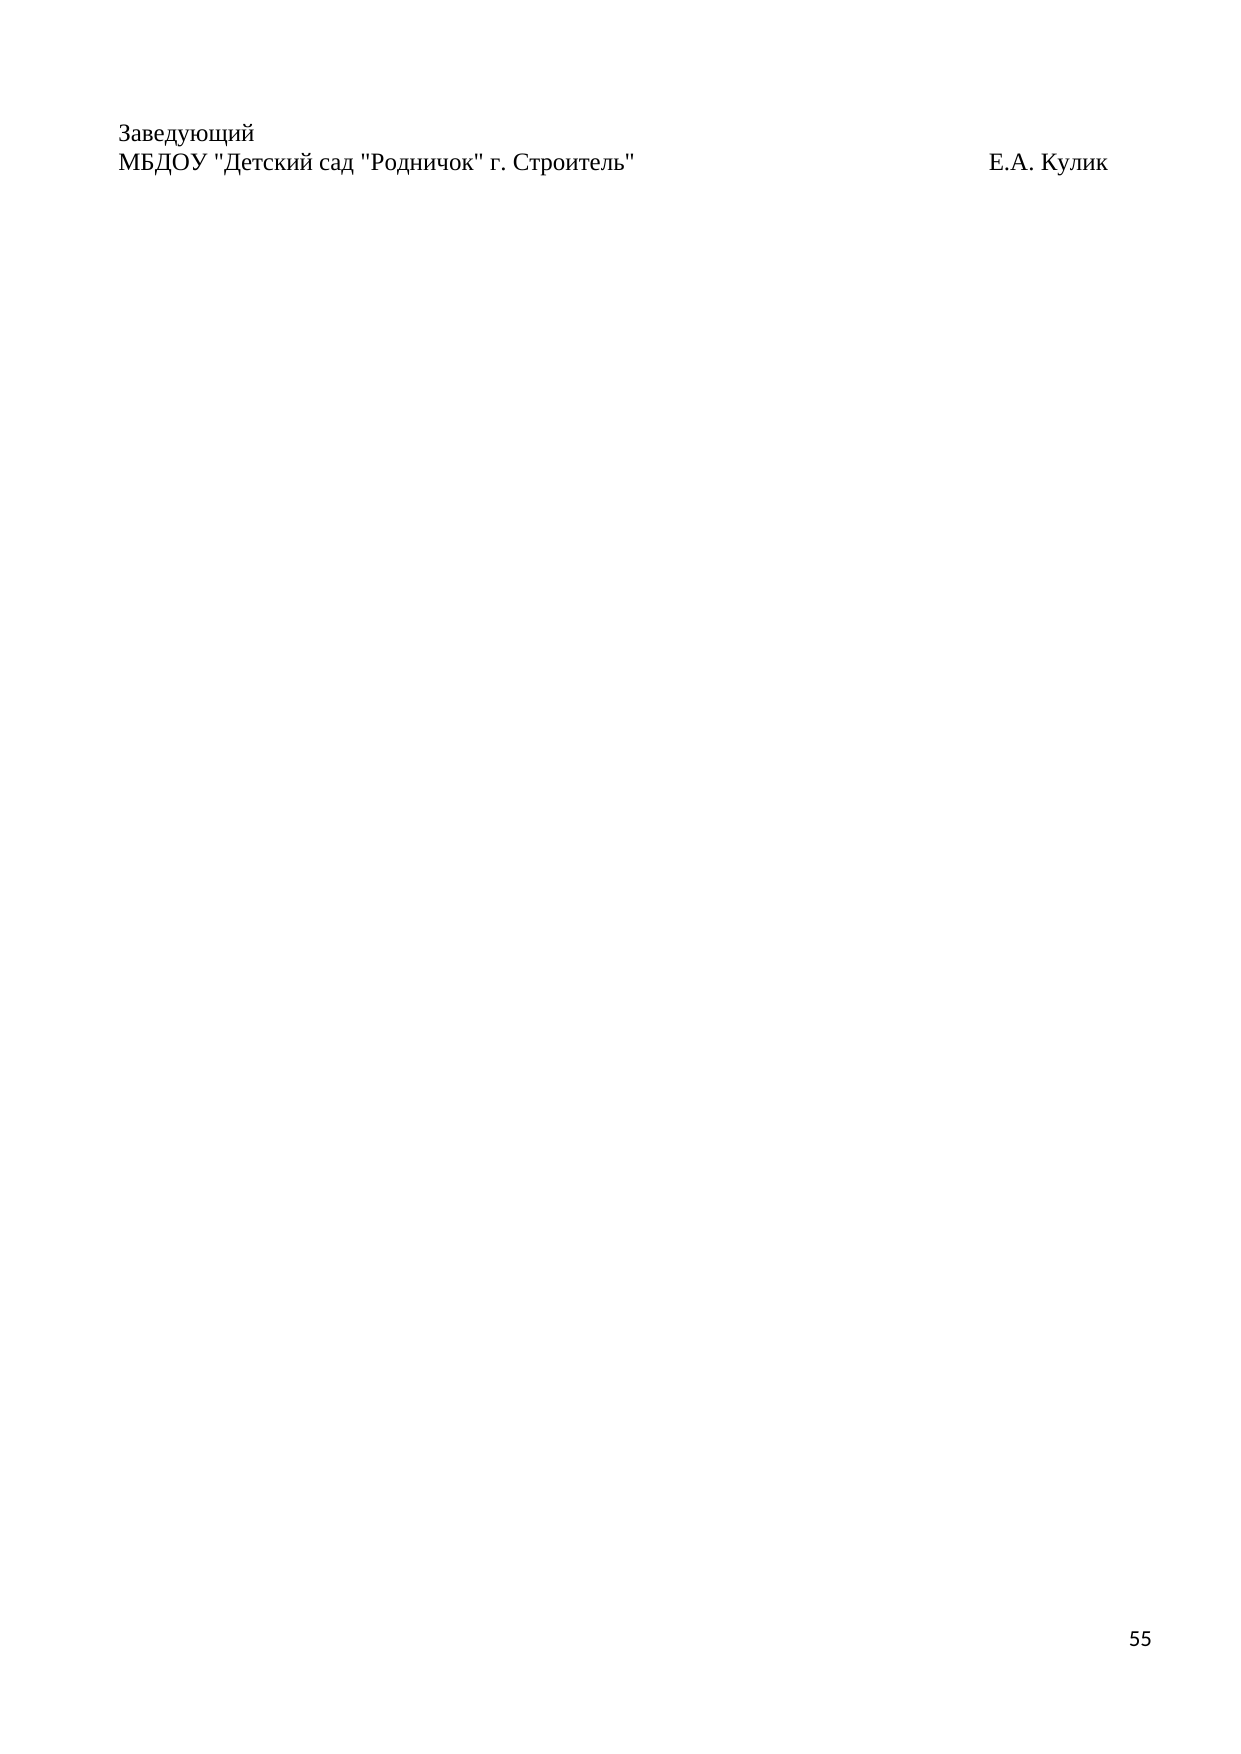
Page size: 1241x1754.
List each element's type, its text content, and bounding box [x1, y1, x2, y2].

text Заведующий [118, 118, 1152, 147]
text МБДОУ "Детский сад "Родничок" г. Строитель" Е.А. Кулик [118, 147, 1152, 176]
